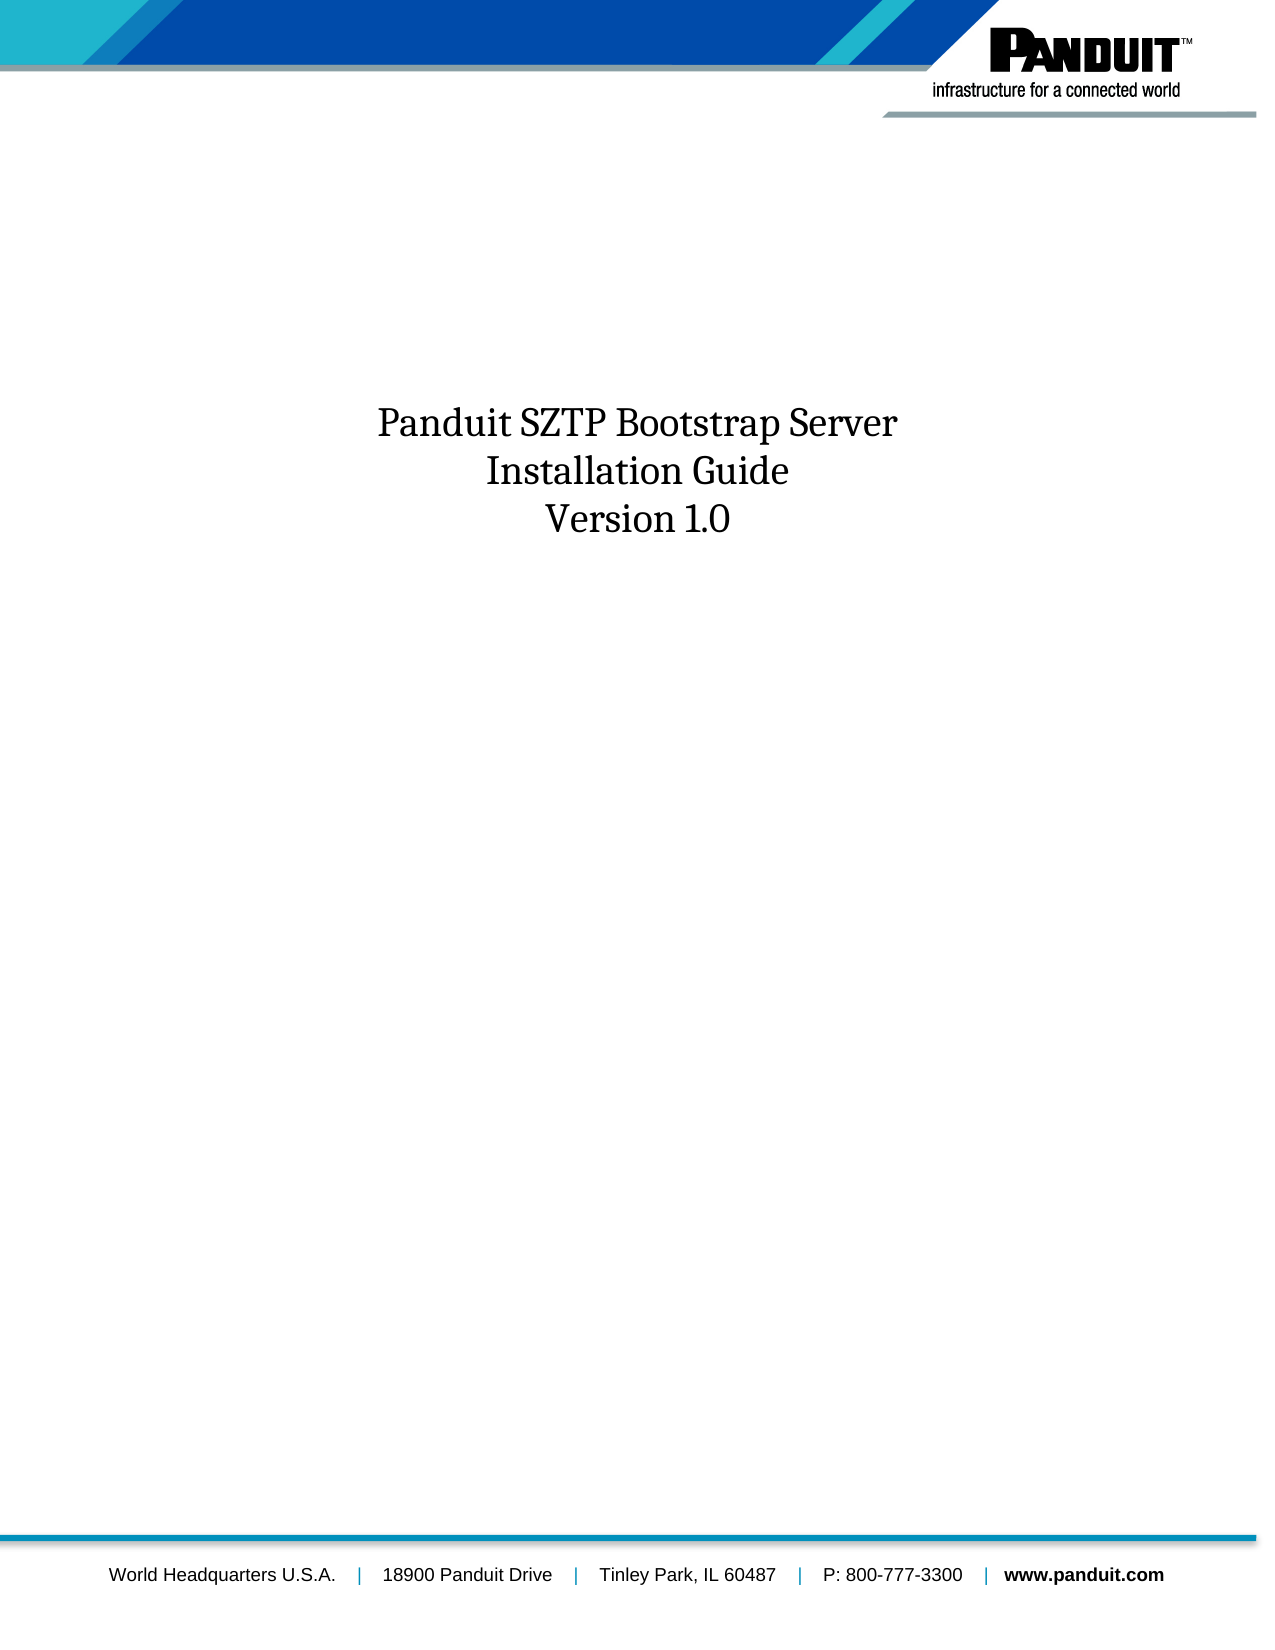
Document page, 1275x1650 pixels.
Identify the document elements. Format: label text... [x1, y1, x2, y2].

picture [0, 0, 1257, 132]
text Panduit SZTP Bootstrap Server [150, 399, 1125, 447]
text Version 1.0 [150, 495, 1125, 543]
text Installation Guide [150, 447, 1125, 495]
